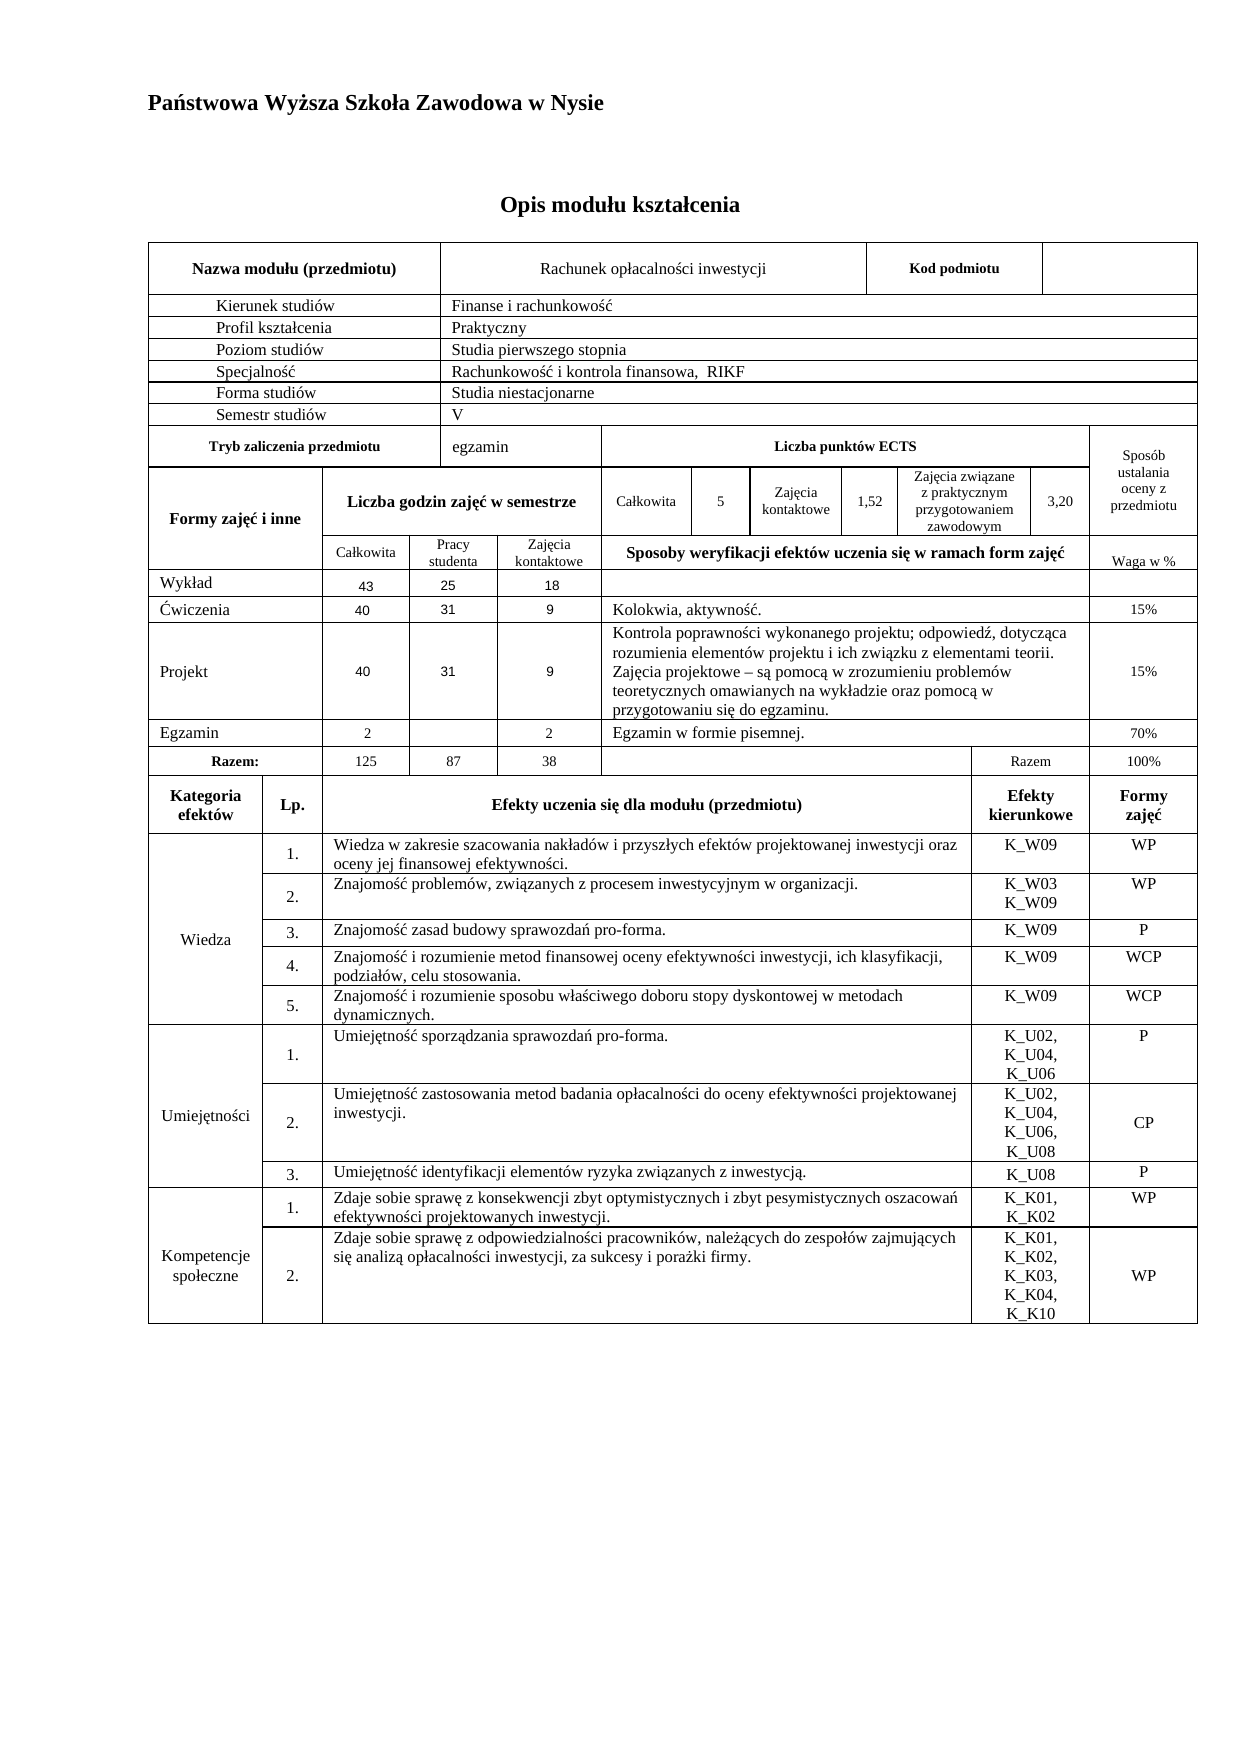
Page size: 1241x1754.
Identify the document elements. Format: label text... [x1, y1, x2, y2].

table_cell Sposoby weryfikacji efektów uczenia się w ramach form zajęć [602, 536, 1089, 569]
table_cell Zdaje sobie sprawę z konsekwencji zbyt optymistycznych i zbyt pesymistycznych oszacowań efektywności projektowanych inwestycji. [323, 1188, 971, 1226]
table_cell P [1090, 1025, 1197, 1083]
table_cell 43 [323, 570, 409, 596]
table_cell [410, 720, 497, 746]
table_header [1043, 243, 1197, 294]
table_cell Zajęcia związane z praktycznym przygotowaniem zawodowym [898, 468, 1030, 534]
table_cell 2 [323, 720, 409, 746]
table_cell K_W09 [972, 920, 1089, 946]
table_cell WP [1090, 1188, 1197, 1226]
table_cell Wykład [149, 570, 322, 596]
table_cell Projekt [149, 623, 322, 719]
table_cell Tryb zaliczenia przedmiotu [149, 426, 440, 466]
table_cell 38 [498, 747, 601, 775]
table_cell [602, 747, 971, 775]
table_cell Znajomość i rozumienie sposobu właściwego doboru stopy dyskontowej w metodach dynamicznych. [323, 986, 971, 1024]
table_cell Formy zajęć i inne [149, 468, 322, 569]
table_cell Efekty uczenia się dla modułu (przedmiotu) [323, 776, 971, 833]
table_cell Liczba godzin zajęć w semestrze [323, 468, 601, 534]
table_cell Ćwiczenia [149, 597, 322, 622]
table_cell K_W03 K_W09 [972, 874, 1089, 919]
table_cell [1090, 570, 1197, 596]
table_cell 31 [410, 623, 497, 719]
table_cell Zajęcia kontaktowe [498, 536, 601, 569]
table_header Kod podmiotu [867, 243, 1042, 294]
table_cell 1. [263, 1025, 322, 1083]
table_header Rachunek opłacalności inwestycji [441, 243, 866, 294]
table_cell Kategoria efektów [149, 776, 262, 833]
table_cell 3. [263, 920, 322, 946]
table_cell Rachunkowość i kontrola finansowa, RIKF [441, 361, 1197, 381]
table_cell Studia pierwszego stopnia [441, 339, 1197, 359]
table_cell 70% [1090, 720, 1197, 746]
table_cell Praktyczny [441, 317, 1197, 338]
table_cell 18 [498, 570, 601, 596]
table_cell 3. [263, 1162, 322, 1187]
table_cell 9 [498, 597, 601, 622]
text Opis modułu kształcenia [148, 191, 1092, 217]
table_cell K_W09 [972, 986, 1089, 1024]
table_cell K_W09 [972, 834, 1089, 873]
table_cell Forma studiów [149, 383, 440, 403]
table_cell 2. [263, 1084, 322, 1161]
table_cell Egzamin [149, 720, 322, 746]
table_cell 15% [1090, 623, 1197, 719]
table_cell 87 [410, 747, 497, 775]
table_cell K_U08 [972, 1162, 1089, 1187]
table_cell Efekty kierunkowe [972, 776, 1089, 833]
table_cell 100% [1090, 747, 1197, 775]
table_cell 5. [263, 986, 322, 1024]
table_cell 2. [263, 1228, 322, 1323]
table_cell Zajęcia kontaktowe [751, 468, 841, 534]
table_cell P [1090, 920, 1197, 946]
table_cell Całkowita [602, 468, 691, 534]
table_cell Specjalność [149, 361, 440, 381]
table_cell Umiejętność sporządzania sprawozdań pro-forma. [323, 1025, 971, 1083]
table_cell 1. [263, 834, 322, 873]
table_cell Egzamin w formie pisemnej. [602, 720, 1089, 746]
table_cell Zdaje sobie sprawę z odpowiedzialności pracowników, należących do zespołów zajmujących się analizą opłacalności inwestycji, za sukcesy i porażki firmy. [323, 1228, 971, 1323]
table_cell 9 [498, 623, 601, 719]
table_cell V [441, 404, 1197, 425]
table_cell 2. [263, 874, 322, 919]
table_cell Kierunek studiów [149, 295, 440, 316]
table_cell Kontrola poprawności wykonanego projektu; odpowiedź, dotycząca rozumienia elementów projektu i ich związku z elementami teorii. Zajęcia projektowe – są pomocą w zrozumieniu problemów teoretycznych omawianych na wykładzie oraz pomocą w przygotowaniu się do egzaminu. [602, 623, 1089, 719]
table_cell WP [1090, 834, 1197, 873]
table_cell Profil kształcenia [149, 317, 440, 338]
table_cell Kolokwia, aktywność. [602, 597, 1089, 622]
table_cell [602, 570, 1089, 596]
table_cell 25 [410, 570, 497, 596]
table_cell Umiejętność zastosowania metod badania opłacalności do oceny efektywności projektowanej inwestycji. [323, 1084, 971, 1161]
table_cell WCP [1090, 986, 1197, 1024]
table_cell Formy zajęć [1090, 776, 1197, 833]
table_cell Studia niestacjonarne [441, 383, 1197, 403]
table_cell 1. [263, 1188, 322, 1226]
table_cell Całkowita [323, 536, 409, 569]
table_cell Umiejętności [149, 1025, 262, 1187]
table_cell Liczba punktów ECTS [602, 426, 1089, 466]
table_cell Umiejętność identyfikacji elementów ryzyka związanych z inwestycją. [323, 1162, 971, 1187]
table_cell WCP [1090, 947, 1197, 985]
table_cell 125 [323, 747, 409, 775]
table_cell Wiedza [149, 834, 262, 1024]
table_cell Kompetencje społeczne [149, 1188, 262, 1323]
table_cell 40 [323, 597, 409, 622]
table_cell Znajomość zasad budowy sprawozdań pro-forma. [323, 920, 971, 946]
table_cell 31 [410, 597, 497, 622]
table_cell 1,52 [842, 468, 897, 534]
table_cell CP [1090, 1084, 1197, 1161]
table_header Nazwa modułu (przedmiotu) [149, 243, 440, 294]
table_cell 2 [498, 720, 601, 746]
table_cell Znajomość problemów, związanych z procesem inwestycyjnym w organizacji. [323, 874, 971, 919]
table_cell Razem: [149, 747, 322, 775]
table_cell Lp. [263, 776, 322, 833]
table_cell Razem [972, 747, 1089, 775]
table_cell 3,20 [1031, 468, 1089, 534]
table_cell K_W09 [972, 947, 1089, 985]
table_cell K_U02, K_U04, K_U06 [972, 1025, 1089, 1083]
table_cell Poziom studiów [149, 339, 440, 359]
table_cell K_U02, K_U04, K_U06, K_U08 [972, 1084, 1089, 1161]
table_cell P [1090, 1162, 1197, 1187]
table_cell Wiedza w zakresie szacowania nakładów i przyszłych efektów projektowanej inwestycji oraz oceny jej finansowej efektywności. [323, 834, 971, 873]
table_cell Pracy studenta [410, 536, 497, 569]
table_cell Sposób ustalania oceny z przedmiotu [1090, 426, 1197, 534]
table_cell K_K01, K_K02 [972, 1188, 1089, 1226]
table_cell K_K01, K_K02, K_K03, K_K04, K_K10 [972, 1228, 1089, 1323]
table_cell Waga w % [1090, 536, 1197, 569]
table_cell 15% [1090, 597, 1197, 622]
table_cell egzamin [441, 426, 601, 466]
table_cell 4. [263, 947, 322, 985]
text Państwowa Wyższa Szkoła Zawodowa w Nysie [148, 89, 1092, 115]
table_cell 40 [323, 623, 409, 719]
table_cell WP [1090, 874, 1197, 919]
table_cell WP [1090, 1228, 1197, 1323]
table_cell Znajomość i rozumienie metod finansowej oceny efektywności inwestycji, ich klasyfikacji, podziałów, celu stosowania. [323, 947, 971, 985]
table_cell Semestr studiów [149, 404, 440, 425]
table_cell 5 [692, 468, 749, 534]
table_cell Finanse i rachunkowość [441, 295, 1197, 316]
